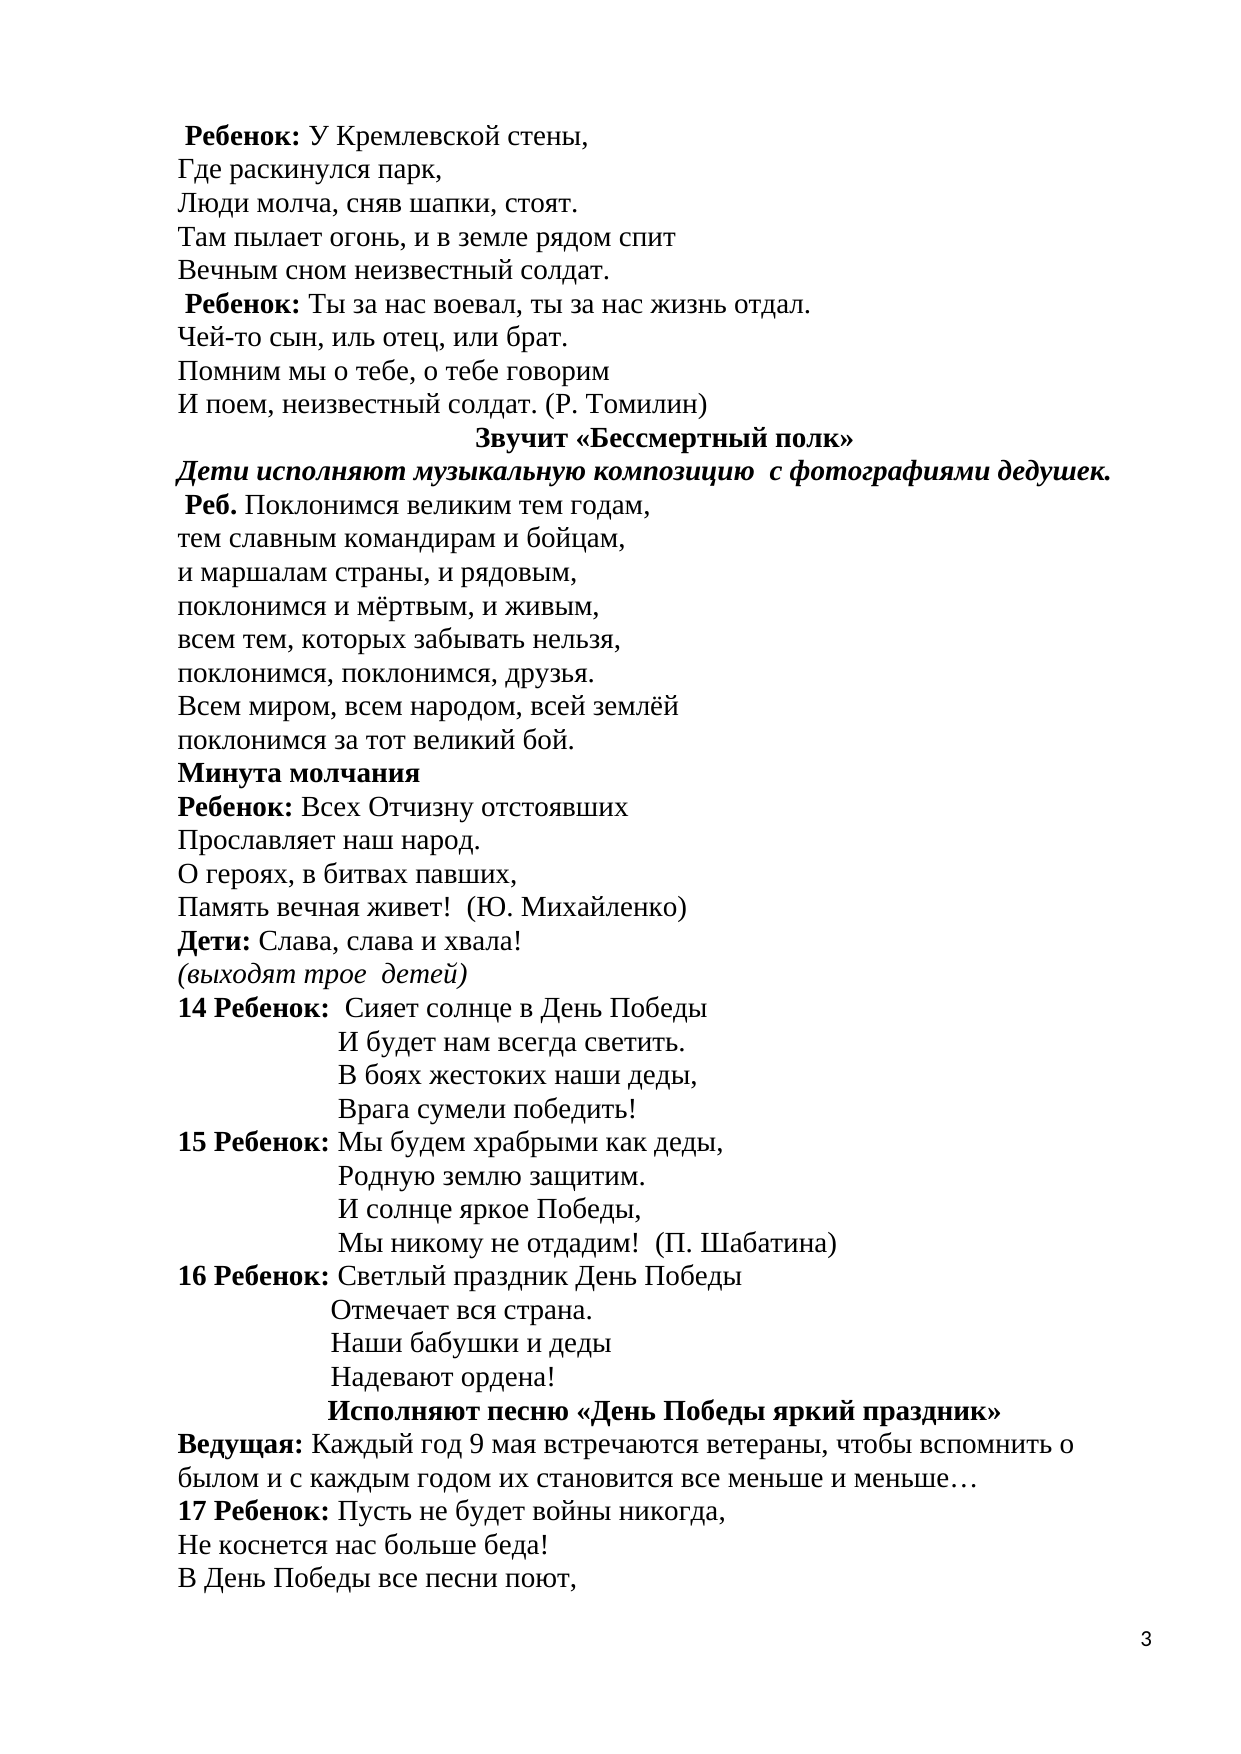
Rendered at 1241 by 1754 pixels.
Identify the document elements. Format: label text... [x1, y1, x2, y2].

text Ребенок: Ты за нас воевал, ты за нас жизнь отдал. [177, 286, 1152, 319]
text Чей-то сын, иль отец, или брат. [177, 319, 1152, 353]
text и маршалам страны, и рядовым, [177, 554, 1152, 588]
text Дети исполняют музыкальную композицию с фотографиями дедушек. [177, 453, 1152, 487]
text Ведущая: Каждый год 9 мая встречаются ветераны, чтобы вспомнить о былом и с каждым годом их становится все меньше и меньше… [177, 1426, 1152, 1493]
text Там пылает огонь, и в земле рядом спит [177, 219, 1152, 252]
text Наши бабушки и деды [177, 1326, 1152, 1359]
text Где раскинулся парк, [177, 152, 1152, 185]
text 15 Ребенок: Мы будем храбрыми как деды, [177, 1124, 1152, 1158]
text Надевают ордена! [177, 1359, 1152, 1393]
text (выходят трое детей) [177, 957, 1152, 990]
text Ребенок: У Кремлевской стены, [177, 118, 1152, 152]
text Родную землю защитим. [177, 1158, 1152, 1191]
text О героях, в битвах павших, [177, 856, 1152, 889]
text Отмечает вся страна. [177, 1292, 1152, 1326]
text Ребенок: Всех Отчизну отстоявших [177, 789, 1152, 822]
text Врага сумели победить! [177, 1091, 1152, 1124]
text Реб. Поклонимся великим тем годам, [177, 487, 1152, 521]
text 16 Ребенок: Светлый праздник День Победы [177, 1258, 1152, 1292]
text всем тем, которых забывать нельзя, [177, 621, 1152, 655]
text Память вечная живет! (Ю. Михайленко) [177, 889, 1152, 923]
text поклонимся и мёртвым, и живым, [177, 588, 1152, 621]
text тем славным командирам и бойцам, [177, 521, 1152, 554]
text поклонимся за тот великий бой. [177, 722, 1152, 755]
text Помним мы о тебе, о тебе говорим [177, 353, 1152, 386]
text Люди молча, сняв шапки, стоят. [177, 185, 1152, 219]
text Исполняют песню «День Победы яркий праздник» [177, 1393, 1152, 1426]
text Минута молчания [177, 755, 1152, 789]
text Мы никому не отдадим! (П. Шабатина) [177, 1225, 1152, 1258]
text И поем, неизвестный солдат. (Р. Томилин) [177, 386, 1152, 420]
text И будет нам всегда светить. [177, 1024, 1152, 1057]
text Дети: Слава, слава и хвала! [177, 923, 1152, 957]
text поклонимся, поклонимся, друзья. [177, 655, 1152, 688]
text Прославляет наш народ. [177, 822, 1152, 856]
text Всем миром, всем народом, всей землёй [177, 688, 1152, 722]
text В боях жестоких наши деды, [177, 1057, 1152, 1091]
text Не коснется нас больше беда! [177, 1527, 1152, 1560]
text 14 Ребенок: Сияет солнце в День Победы [177, 990, 1152, 1024]
text Звучит «Бессмертный полк» [177, 420, 1152, 453]
text В День Победы все песни поют, [177, 1560, 1152, 1594]
text И солнце яркое Победы, [177, 1191, 1152, 1225]
text 17 Ребенок: Пусть не будет войны никогда, [177, 1493, 1152, 1527]
text Вечным сном неизвестный солдат. [177, 252, 1152, 286]
